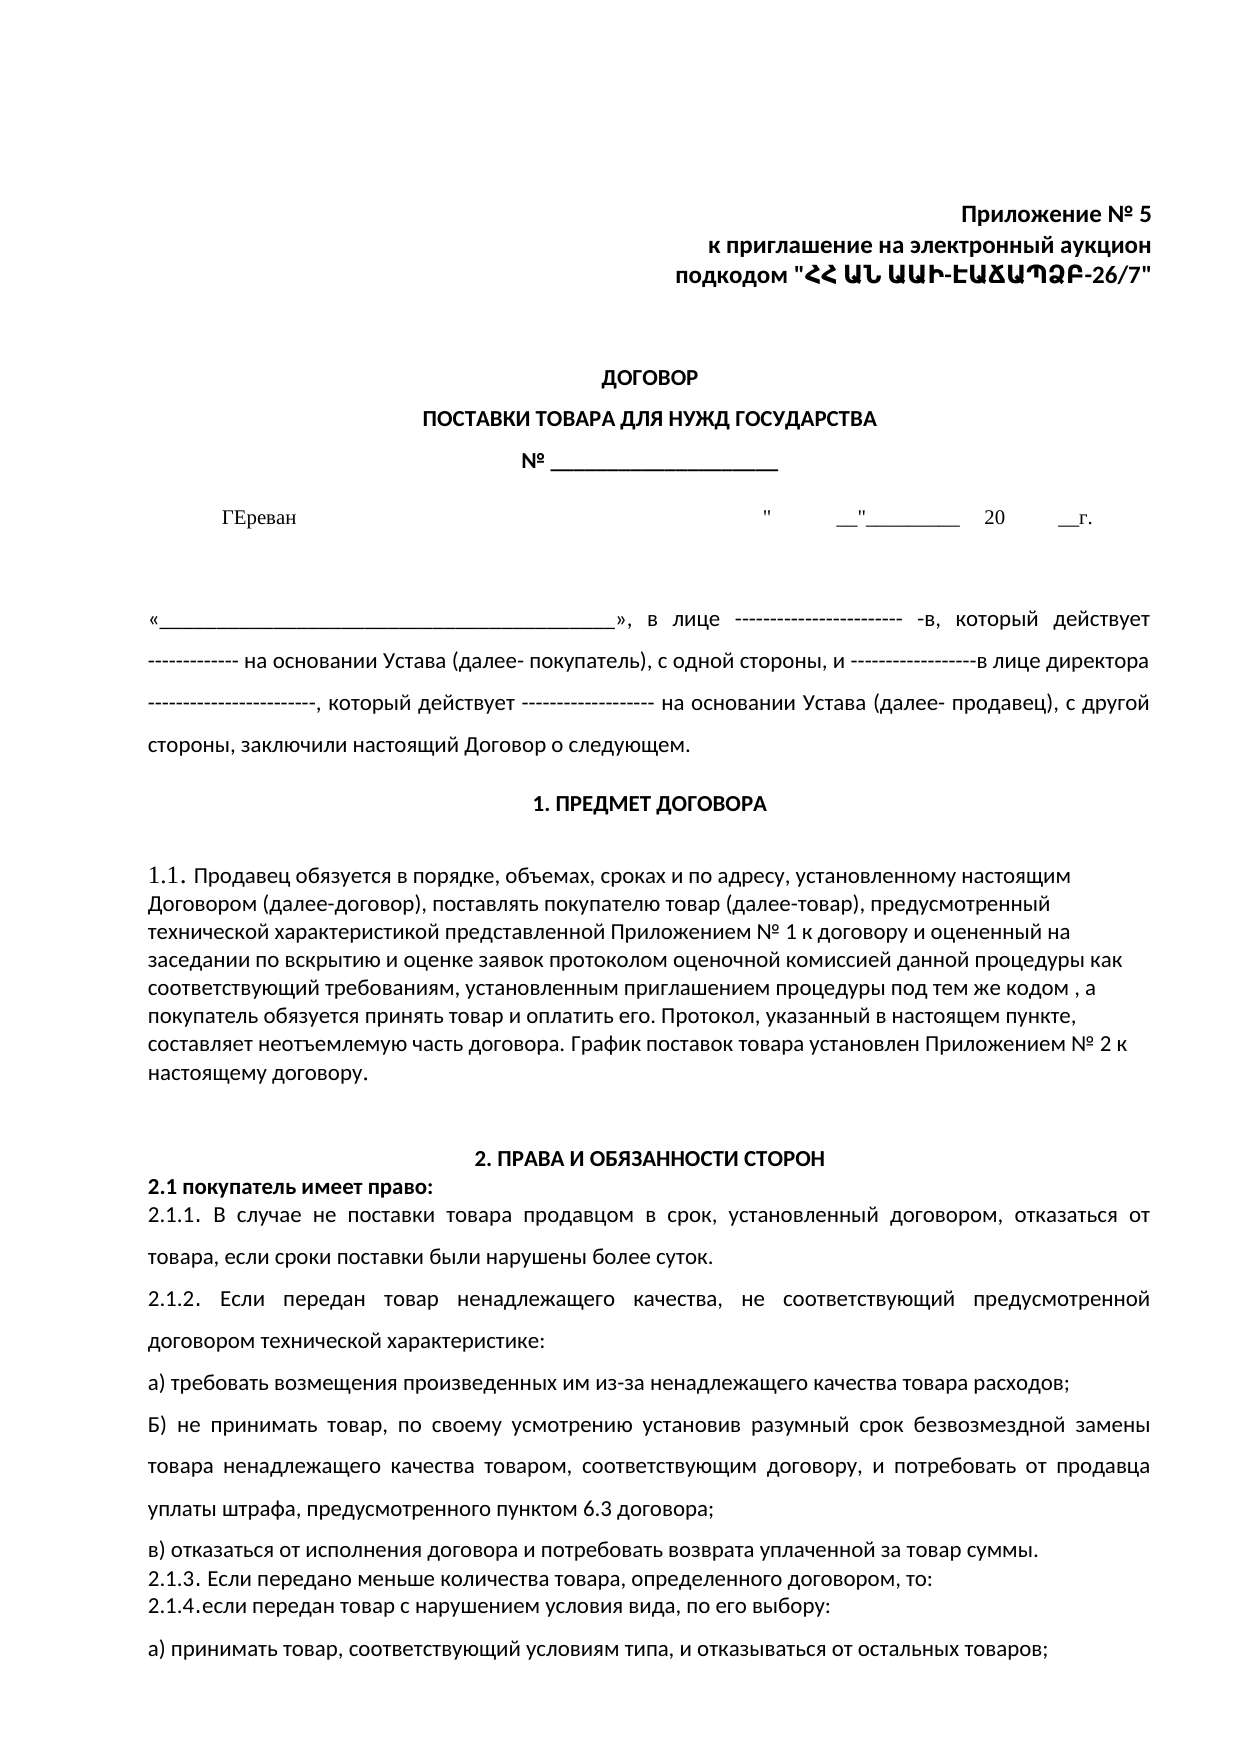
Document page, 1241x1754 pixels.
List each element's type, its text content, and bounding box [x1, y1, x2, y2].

text в) отказаться от исполнения договора и потребовать возврата уплаченной за товар суммы. [148, 1536, 1152, 1564]
list а) принимать товар, соответствующий условиям типа, и отказываться от остальных товаров; [148, 1634, 1152, 1662]
list 2.1.1․ В случае не поставки товара продавцом в срок, установленный договором, отказаться от товара, если сроки поставки были нарушены более суток. [148, 1200, 1152, 1270]
list 2. ПРАВА И ОБЯЗАННОСТИ СТОРОН [148, 1144, 1152, 1172]
text 1. ПРЕДМЕТ ДОГОВОРА [148, 789, 1152, 817]
list 2.1.4․если передан товар с нарушением условия вида, по его выбору: [148, 1592, 1152, 1620]
text ПОСТАВКИ ТОВАРА ДЛЯ НУЖД ГОСУДАРСТВА [148, 404, 1152, 433]
text № ____________________ [148, 447, 1152, 474]
table_header ГЕреван [136, 505, 620, 546]
text 2.1 покупатель имеет право: [148, 1172, 1152, 1200]
list Б) не принимать товар, по своему усмотрению установив разумный срок безвозмездной замены товара ненадлежащего качества товаром, соответствующим договору, и потребовать от продавца уплаты штрафа, предусмотренного пунктом 6.3 договора; [148, 1410, 1152, 1522]
text 2.1.3․ Если передано меньше количества товара, определенного договором, то: [148, 1564, 1152, 1592]
list а) требовать возмещения произведенных им из-за ненадлежащего качества товара расходов; [148, 1368, 1152, 1396]
text ДОГОВОР [148, 363, 1152, 391]
text 1.1․ Продавец обязуется в порядке, объемах, сроках и по адресу, установленному настоящим Договором (далее-договор), поставлять покупателю товар (далее-товар), предусмотренный технической характеристикой представленной Приложением № 1 к договору и оцененный на заседании по вскрытию и оценке заявок протоколом оценочной комиссией данной процедуры как соответствующий требованиям, установленным приглашением процедуры под тем же кодом , а покупатель обязуется принять товар и оплатить его. Протокол, указанный в настоящем пункте, составляет неотъемлемую часть договора. График поставок товара установлен Приложением № 2 к настоящему договору. [148, 860, 1152, 1087]
list 2.1.2․ Если передан товар ненадлежащего качества, не соответствующий предусмотренной договором технической характеристике: [148, 1284, 1152, 1354]
text к приглашение на электронный аукцион [177, 229, 1152, 259]
table_header " __"_________ 20 __г. [620, 505, 1104, 546]
text Приложение № 5 [148, 198, 1152, 229]
text подкодом "ՀՀ ԱՆ ԱԱԻ-ԷԱՃԱՊՁԲ-26/7" [177, 259, 1152, 290]
text «________________________________________», в лице ------------------------ -в, который действует ------------- на основании Устава (далее- покупатель), с одной стороны, и ------------------в лице директора ------------------------, который действует ------------------- на основании Устава (далее- продавец), с другой стороны, заключили настоящий Договор о следующем. [148, 604, 1152, 758]
